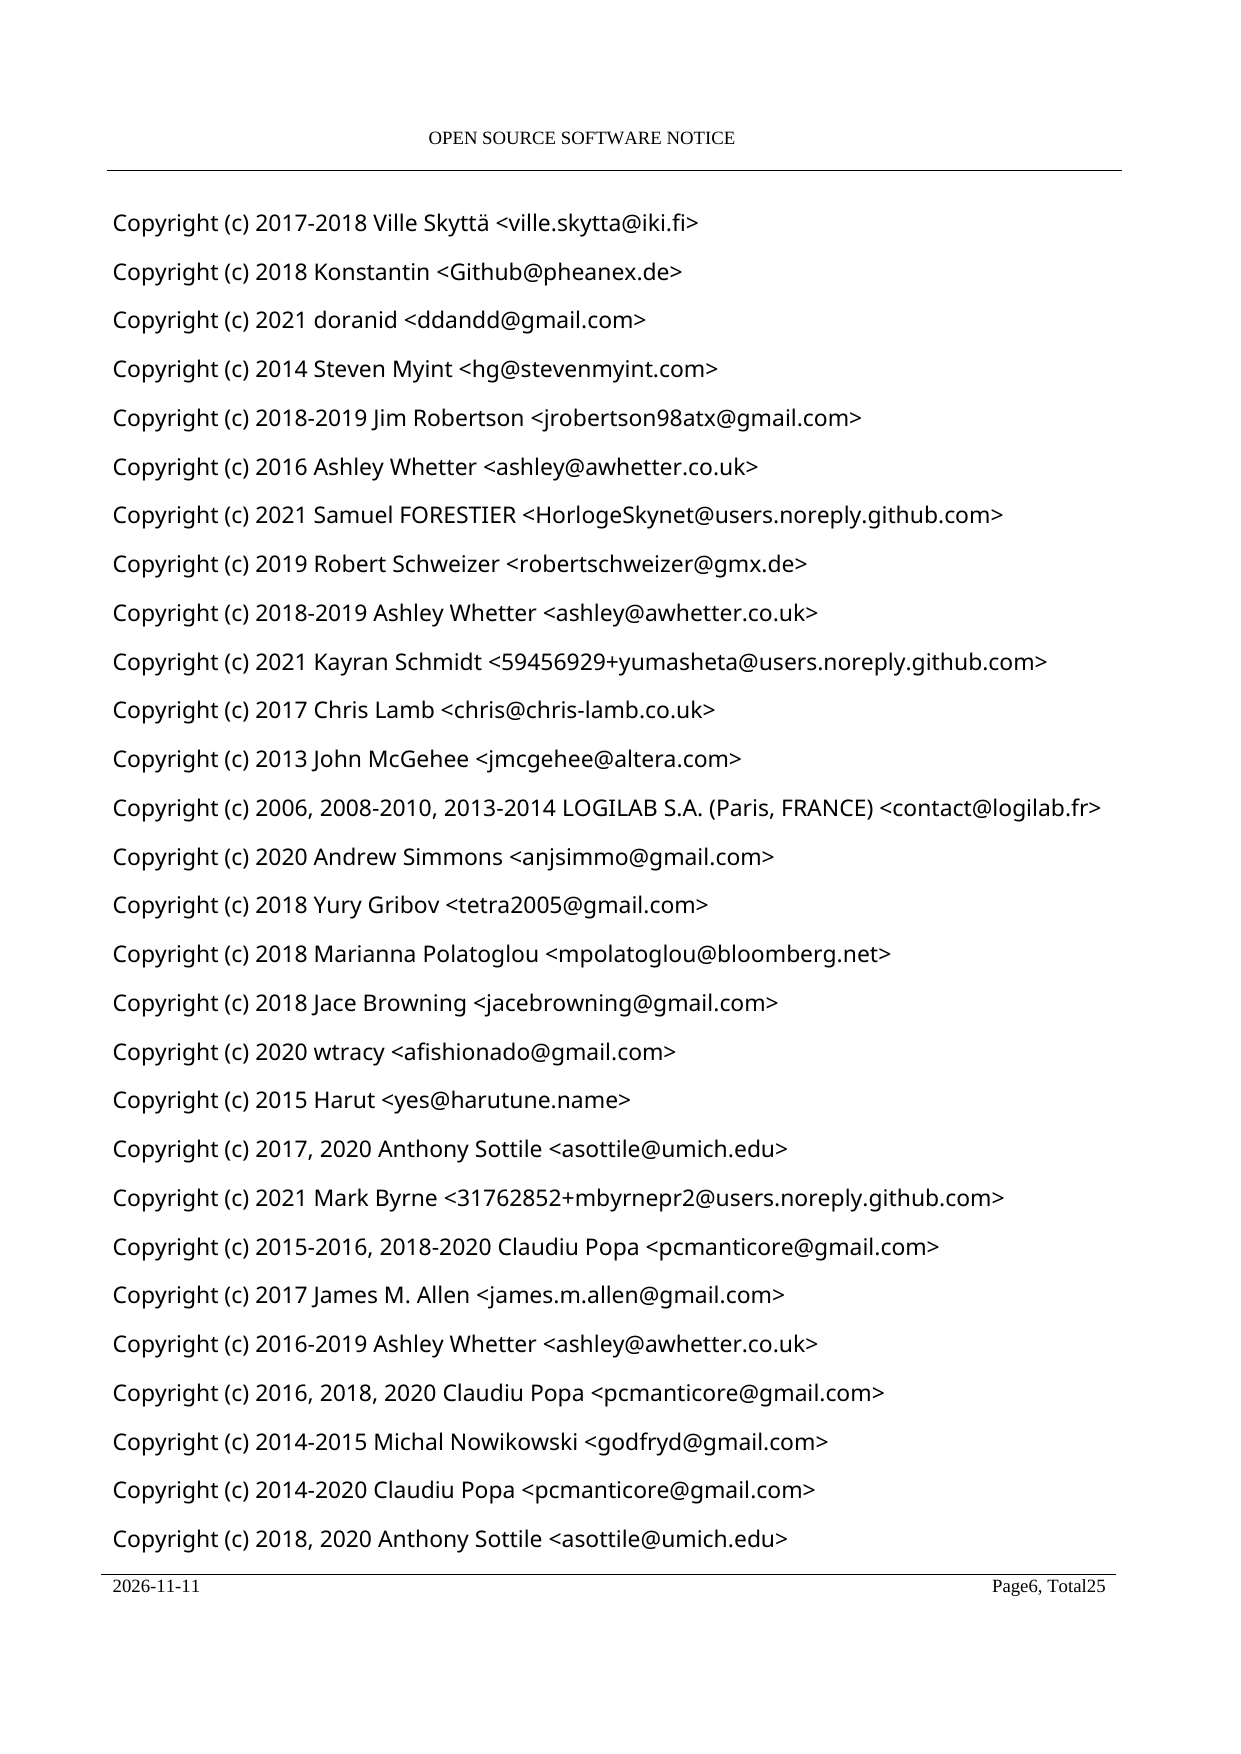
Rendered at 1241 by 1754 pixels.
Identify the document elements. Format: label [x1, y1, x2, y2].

text [112, 206, 1128, 1555]
